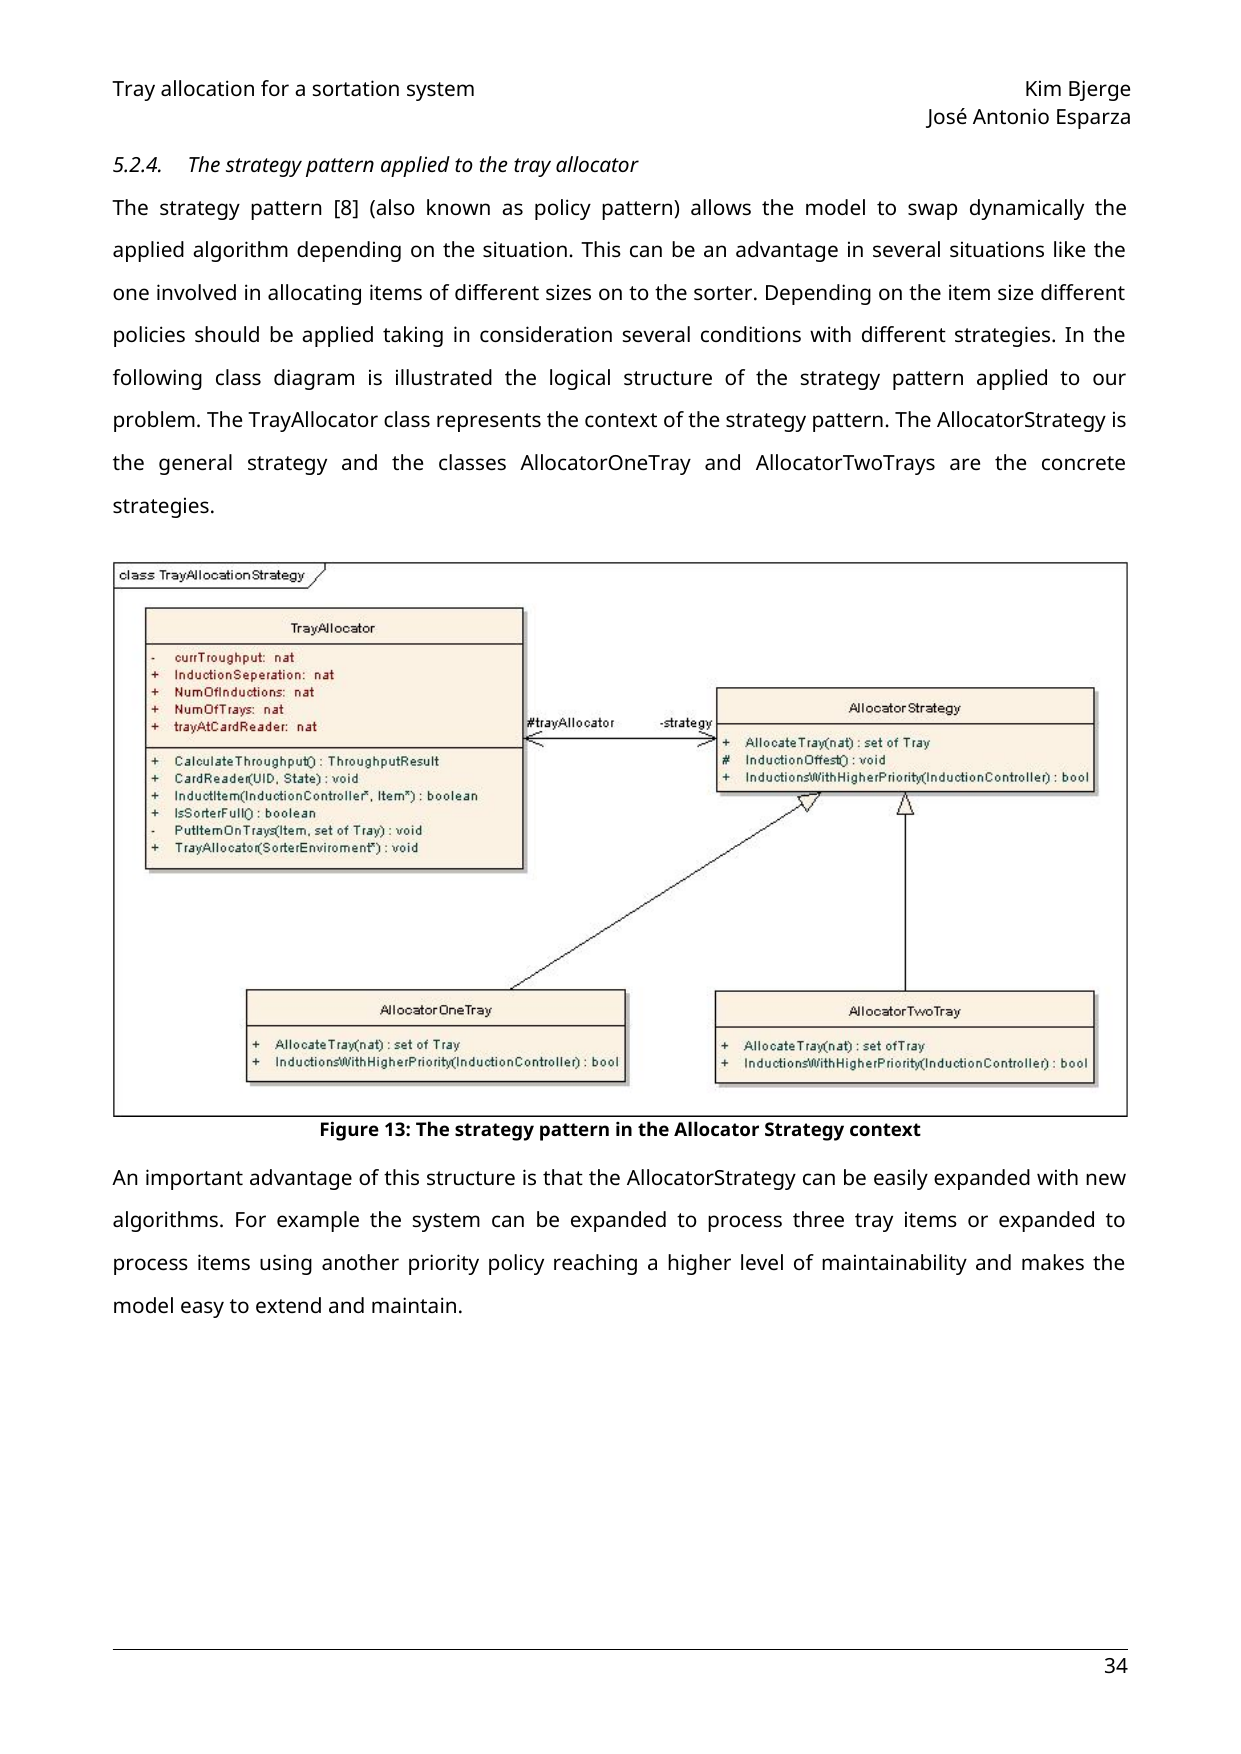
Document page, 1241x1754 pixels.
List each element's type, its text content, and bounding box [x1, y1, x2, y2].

text The strategy pattern [8] (also known as policy pattern) allows the model to swap dynamically the applied algorithm depending on the situation. This can be an advantage in several situations like the one involved in allocating items of different sizes on to the sorter. Depending on the item size different policies should be applied taking in consideration several conditions with different strategies. In the following class diagram is illustrated the logical structure of the strategy pattern applied to our problem. The TrayAllocator class represents the context of the strategy pattern. The AllocatorStrategy is the general strategy and the classes AllocatorOneTray and AllocatorTwoTrays are the concrete strategies. [112, 193, 1128, 519]
picture [112, 561, 1128, 1117]
subtitle The strategy pattern applied to the tray allocator [112, 150, 1128, 178]
text Figure 13: The strategy pattern in the Allocator Strategy context [112, 1117, 1128, 1142]
text An important advantage of this structure is that the AllocatorStrategy can be easily expanded with new algorithms. For example the system can be expanded to process three tray items or expanded to process items using another priority policy reaching a higher level of maintainability and makes the model easy to extend and maintain. [112, 1163, 1128, 1319]
